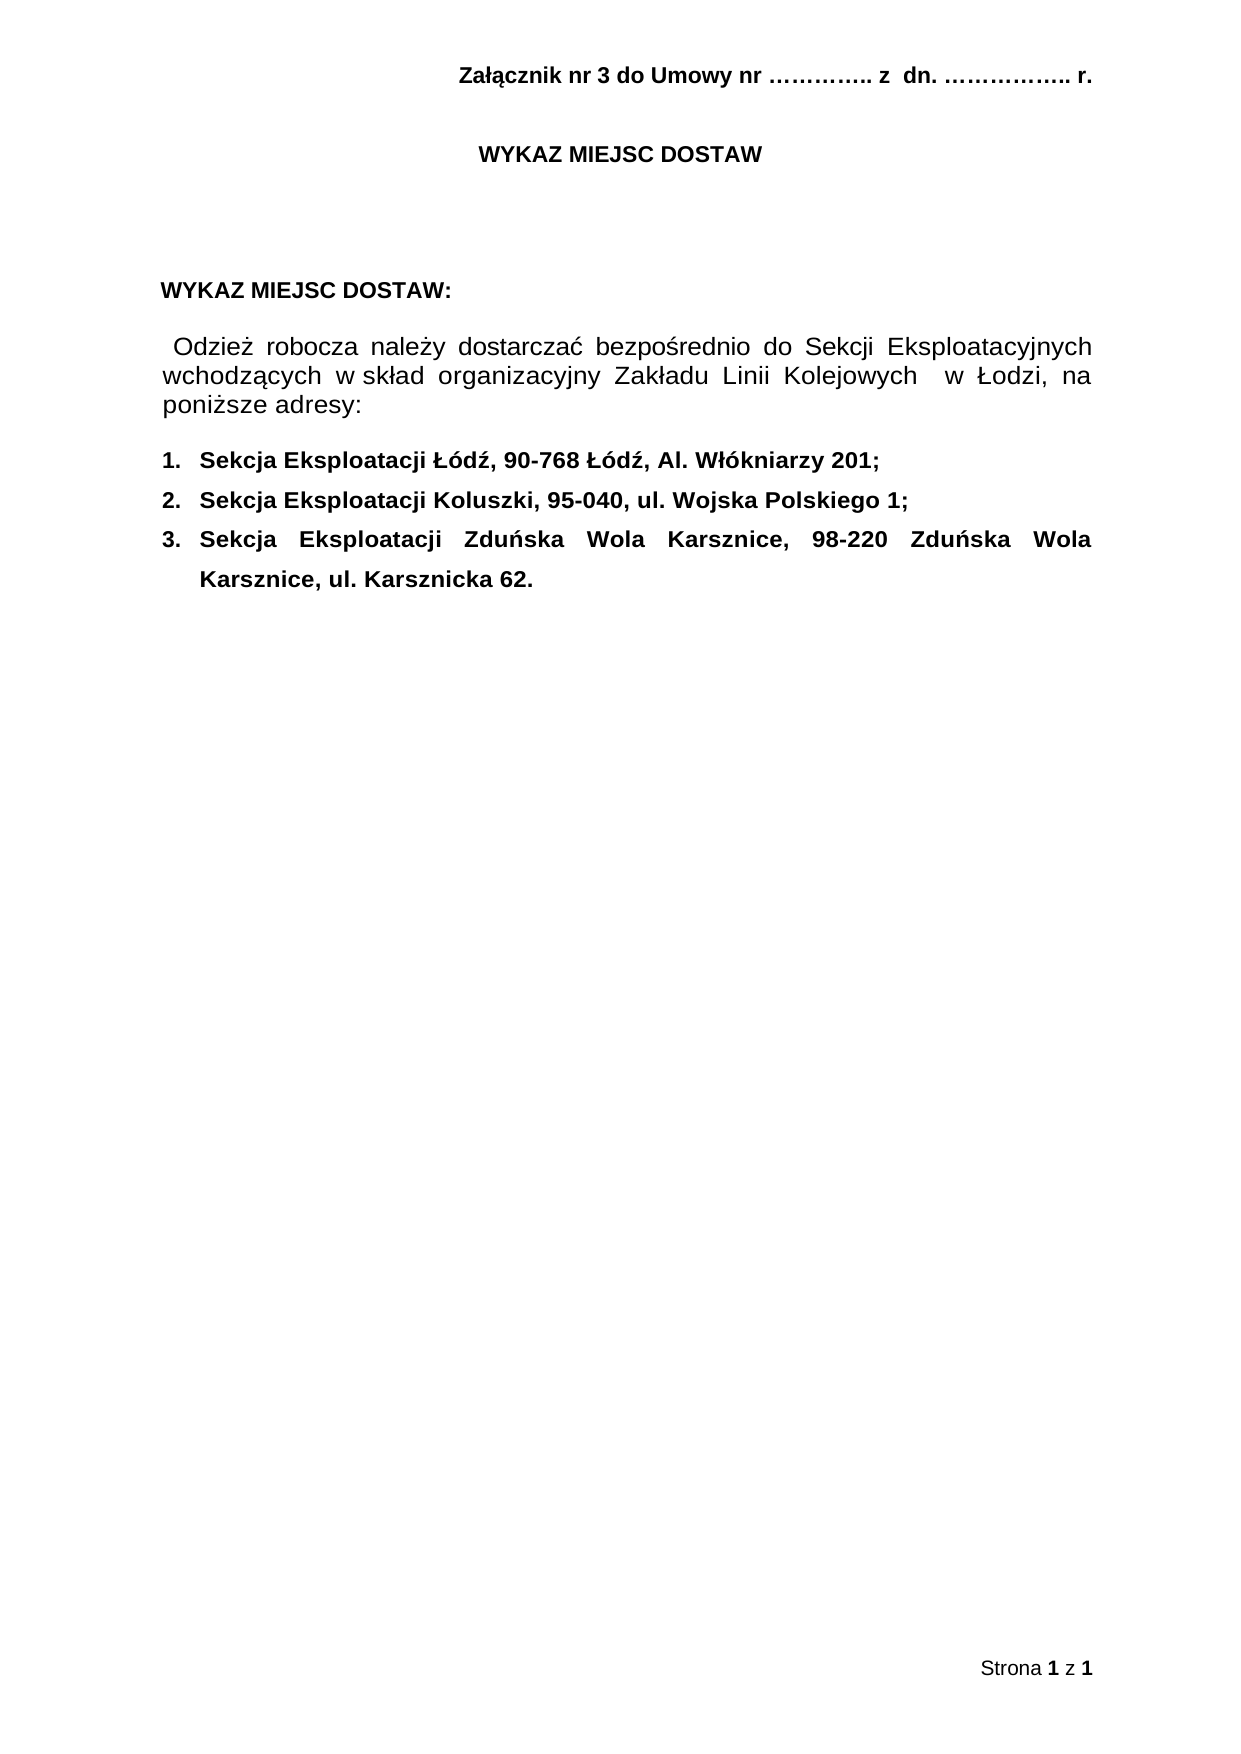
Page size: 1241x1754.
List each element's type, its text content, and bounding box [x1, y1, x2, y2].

text Odzież robocza należy dostarczać bezpośrednio do Sekcji Eksploatacyjnych wchodzących w skład organizacyjny Zakładu Linii Kolejowych w Łodzi, na poniższe adresy: [148, 332, 1093, 418]
text WYKAZ MIEJSC DOSTAW: [148, 277, 1092, 303]
text WYKAZ MIEJSC DOSTAW [148, 141, 1092, 167]
text Załącznik nr 3 do Umowy nr ………….. z dn. …………….. r. [148, 62, 1092, 88]
list Sekcja Eksploatacji Łódź, 90-768 Łódź, Al. Włókniarzy 201; [162, 447, 1092, 474]
list Sekcja Eksploatacji Koluszki, 95-040, ul. Wojska Polskiego 1; [162, 487, 1092, 513]
list Sekcja Eksploatacji Zduńska Wola Karsznice, 98-220 Zduńska Wola Karsznice, ul. Karsznicka 62. [162, 526, 1093, 592]
